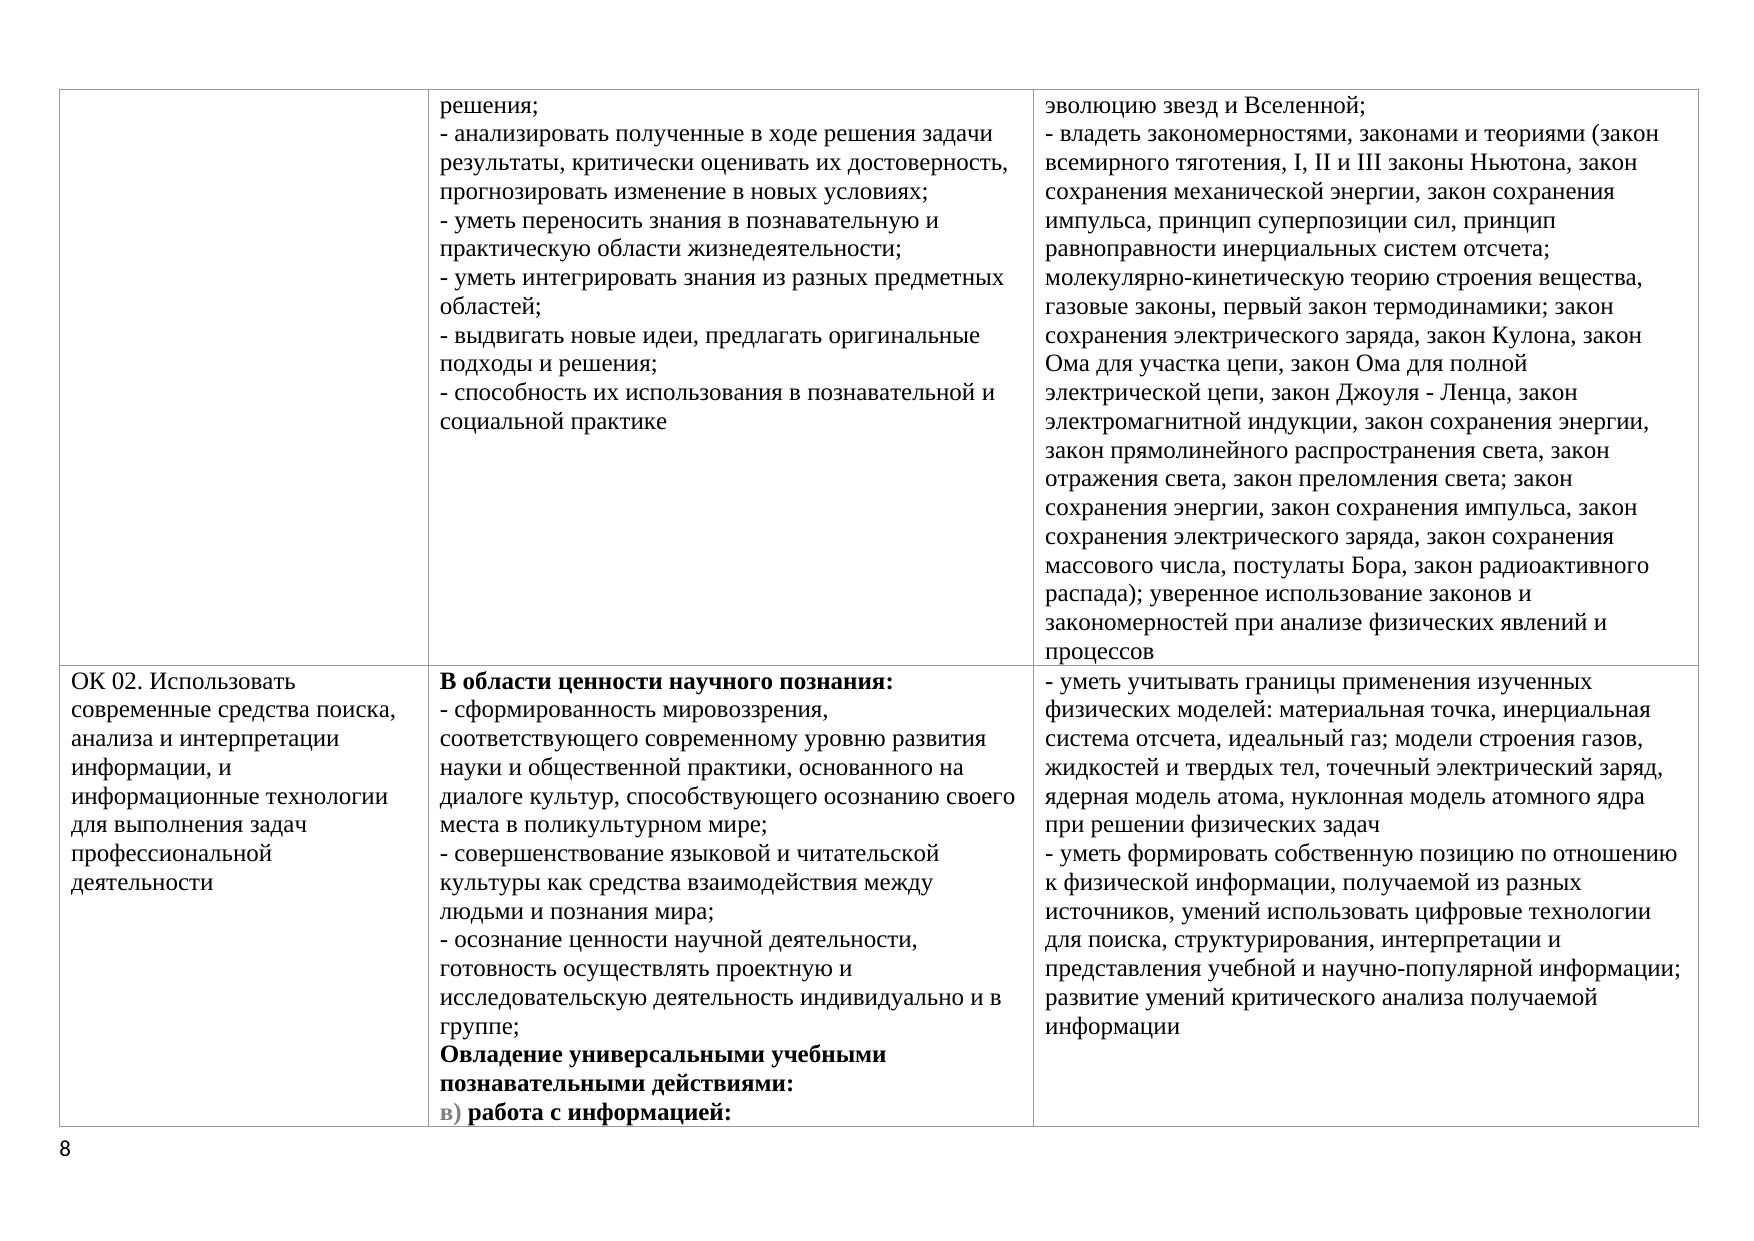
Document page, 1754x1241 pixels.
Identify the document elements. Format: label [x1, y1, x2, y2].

table_cell [60, 666, 428, 1126]
table_cell [1034, 90, 1698, 665]
table_cell [60, 90, 428, 665]
table_cell [429, 666, 1033, 1126]
table_cell [429, 90, 1033, 665]
table_cell [1034, 666, 1698, 1126]
